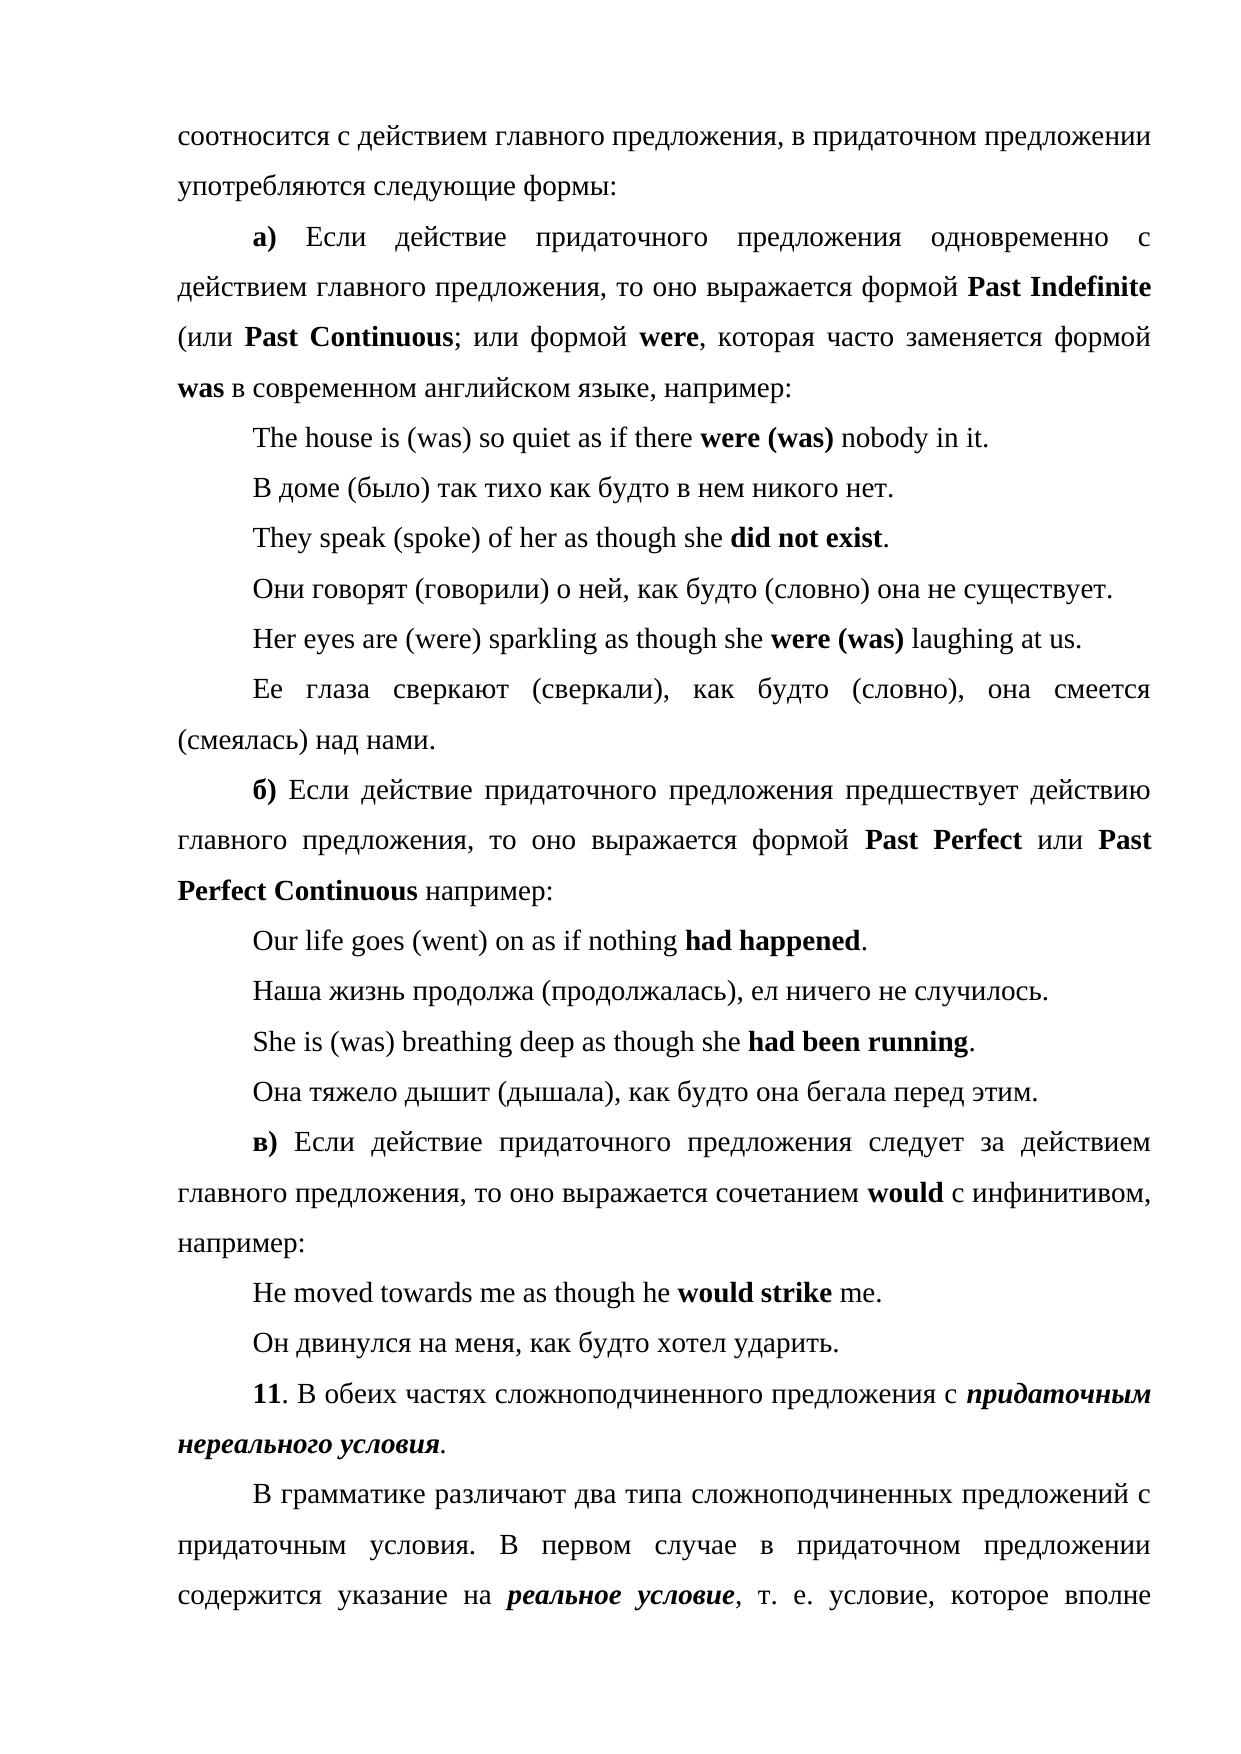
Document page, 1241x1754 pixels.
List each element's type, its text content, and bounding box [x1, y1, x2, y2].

text Он двинулся на меня, как будто хотел ударить. [177, 1326, 1152, 1359]
text в) Если действие придаточного предложения следует за действием главного предложения, то оно выражается сочетанием would с инфинитивом, например: [177, 1124, 1152, 1258]
text He moved towards me as though he would strike me. [177, 1275, 1152, 1309]
text В доме (было) так тихо как будто в нем никого нет. [177, 470, 1152, 504]
text She is (was) breathing deep as though she had been running. [177, 1024, 1152, 1057]
text Ее глаза сверкают (сверкали), как будто (словно), она смеется (смеялась) над нами. [177, 672, 1152, 755]
text The house is (was) so quiet as if there were (was) nobody in it. [177, 420, 1152, 453]
text Our life goes (went) on as if nothing had happened. [177, 923, 1152, 957]
text б) Если действие придаточного предложения предшествует действию главного предложения, то оно выражается формой Past Perfect или Past Perfect Continuous например: [177, 772, 1152, 906]
text Они говорят (говорили) о ней, как будто (словно) она не существует. [177, 571, 1152, 604]
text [177, 118, 1152, 202]
text Her eyes are (were) sparkling as though she were (was) laughing at us. [177, 621, 1152, 655]
text Наша жизнь продолжа (продолжалась), ел ничего не случилось. [177, 973, 1152, 1007]
text а) Если действие придаточного предложения одновременно с действием главного предложения, то оно выражается формой Past Indefinite (или Past Continuous; или формой were, которая часто заменяется формой was в современном английском языке, например: [177, 219, 1152, 403]
text 11. В обеих частях сложноподчиненного предложения с придаточным нереального условия. [177, 1376, 1152, 1460]
text They speak (spoke) of her as though she did not exist. [177, 521, 1152, 554]
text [177, 1477, 1152, 1611]
text Она тяжело дышит (дышала), как будто она бегала перед этим. [177, 1074, 1152, 1108]
